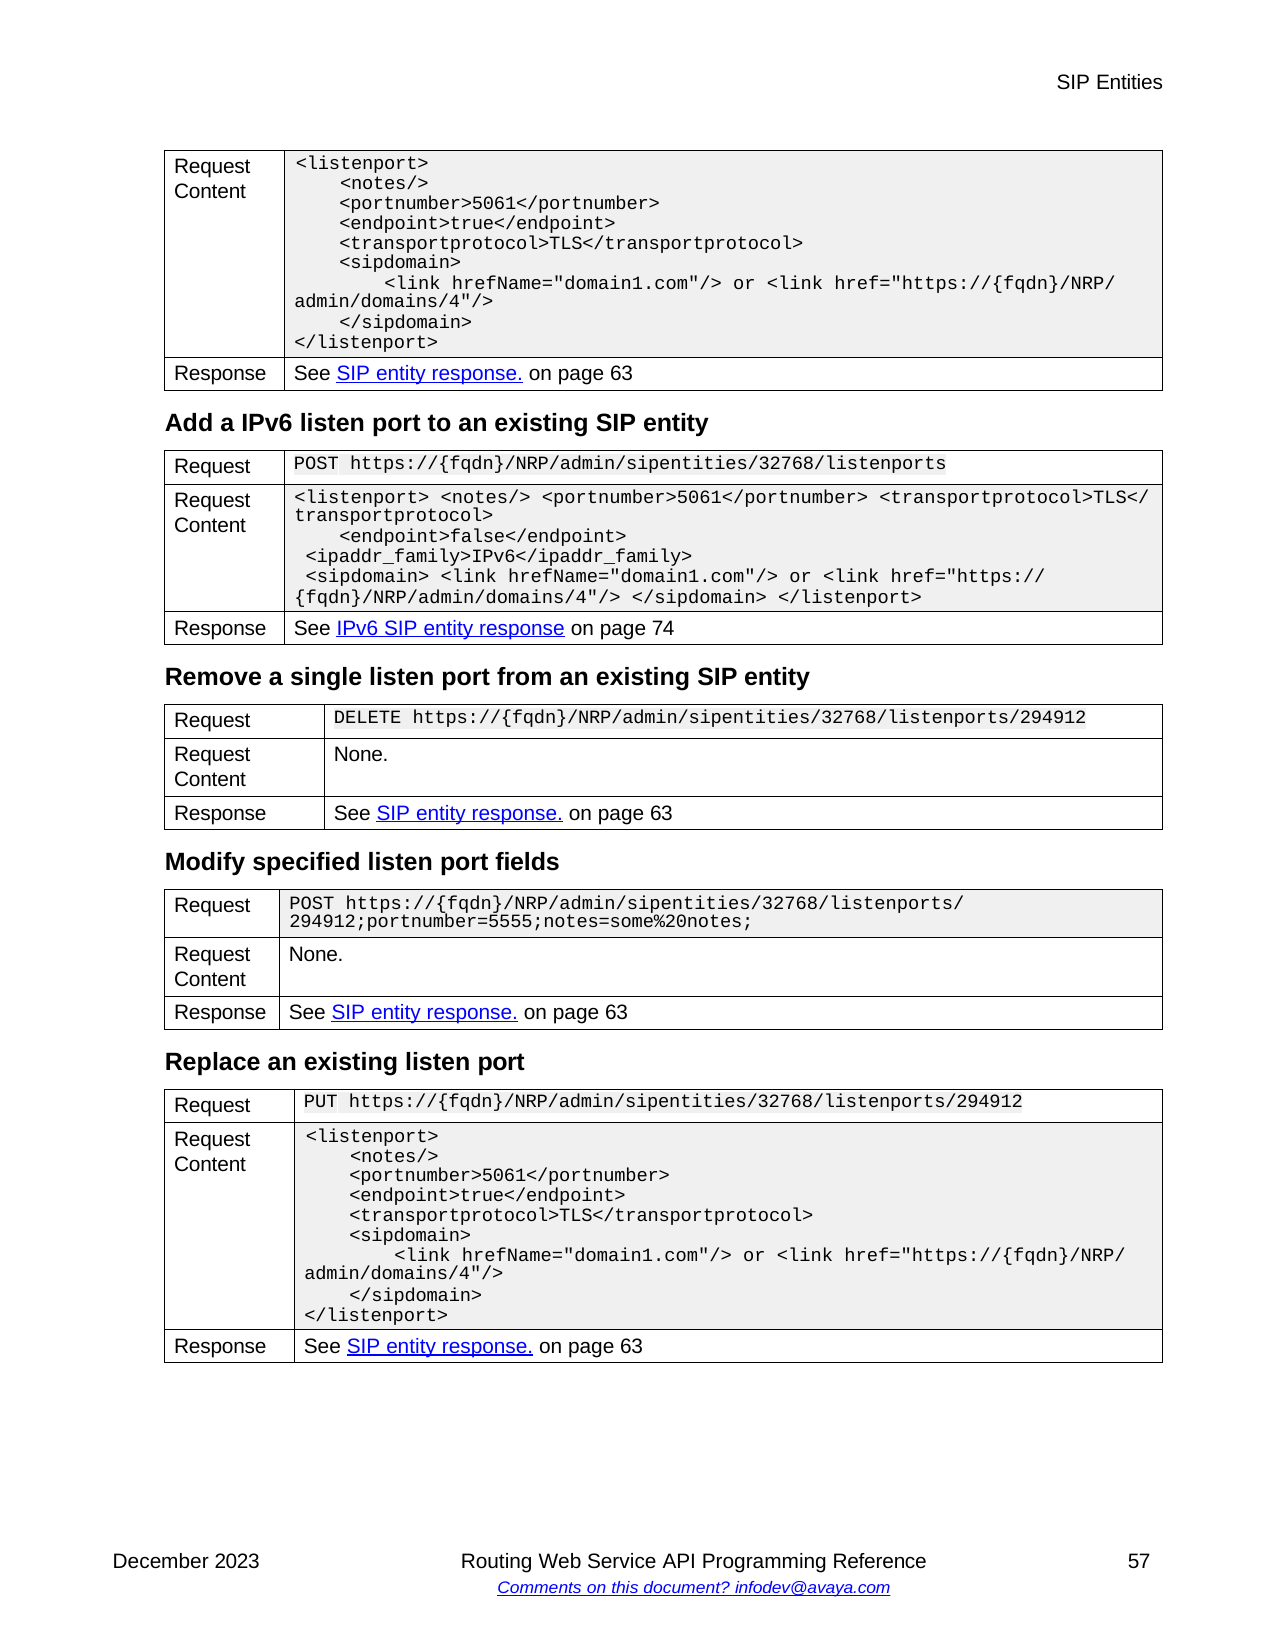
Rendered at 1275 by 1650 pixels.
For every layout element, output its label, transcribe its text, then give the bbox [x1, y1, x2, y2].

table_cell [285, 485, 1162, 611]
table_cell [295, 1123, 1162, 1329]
text Remove a single listen port from an existing SIP entity [164, 662, 1254, 691]
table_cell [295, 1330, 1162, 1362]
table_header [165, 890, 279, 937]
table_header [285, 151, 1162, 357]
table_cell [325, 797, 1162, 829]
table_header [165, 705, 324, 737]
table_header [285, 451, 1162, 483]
text Add a IPv6 listen port to an existing SIP entity [164, 408, 1254, 437]
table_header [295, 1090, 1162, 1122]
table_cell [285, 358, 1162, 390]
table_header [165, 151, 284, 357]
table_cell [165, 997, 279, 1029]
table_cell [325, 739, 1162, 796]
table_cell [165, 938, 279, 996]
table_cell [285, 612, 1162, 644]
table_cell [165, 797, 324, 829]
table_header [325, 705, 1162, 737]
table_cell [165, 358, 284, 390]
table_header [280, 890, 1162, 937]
text SIP Entities [96, 70, 1163, 94]
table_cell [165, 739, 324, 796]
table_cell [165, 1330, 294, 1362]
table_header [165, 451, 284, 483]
text Replace an existing listen port [164, 1047, 1254, 1075]
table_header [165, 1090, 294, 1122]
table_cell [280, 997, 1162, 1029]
text Modify specified listen port fields [164, 847, 1254, 876]
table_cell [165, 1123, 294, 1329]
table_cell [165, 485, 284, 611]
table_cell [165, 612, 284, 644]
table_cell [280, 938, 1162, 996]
